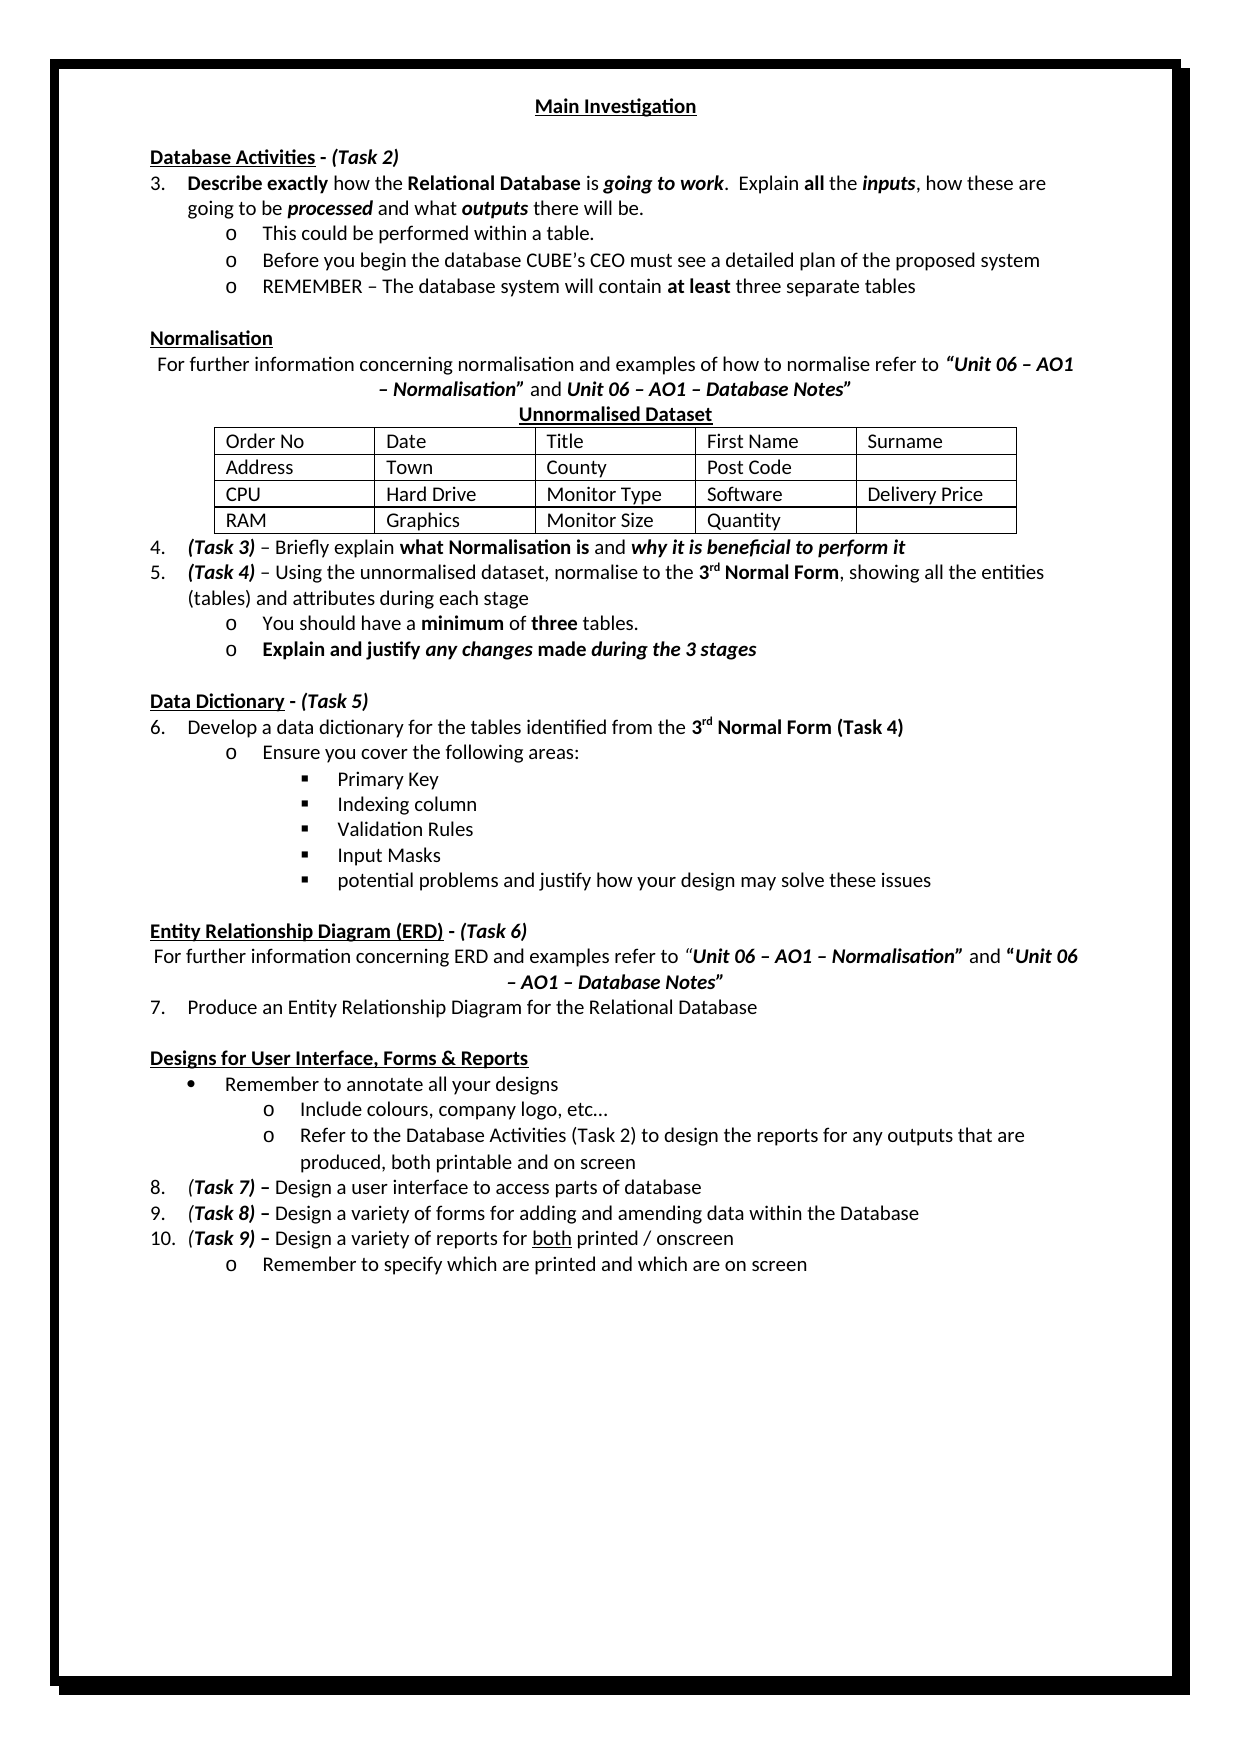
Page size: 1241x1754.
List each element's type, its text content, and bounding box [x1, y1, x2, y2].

table_header Title [536, 428, 695, 453]
text Designs for User Interface, Forms & Reports [150, 1045, 1081, 1071]
table_cell Monitor Size [536, 508, 695, 533]
list This could be performed within a table. [225, 221, 1081, 247]
list (Task 7) – Design a user interface to access parts of database [150, 1174, 1081, 1200]
list Input Masks [300, 842, 1081, 867]
list Remember to annotate all your designs [187, 1071, 1081, 1096]
table_cell County [536, 455, 695, 480]
table_header Order No [215, 428, 374, 453]
list Develop a data dictionary for the tables identified from the 3rd Normal Form (Task 4) [150, 714, 1081, 739]
table_cell Graphics [375, 508, 535, 533]
text Database Activities - (Task 2) [150, 144, 1081, 170]
list REMEMBER – The database system will contain at least three separate tables [225, 273, 1081, 300]
list Remember to specify which are printed and which are on screen [225, 1251, 1081, 1277]
list (Task 4) – Using the unnormalised dataset, normalise to the 3rd Normal Form, showing all the entities (tables) and attributes during each stage [150, 559, 1081, 610]
table_cell Delivery Price [857, 481, 1016, 506]
text Unnormalised Dataset [150, 402, 1081, 427]
list Explain and justify any changes made during the 3 stages [225, 637, 1081, 663]
table_cell [857, 455, 1016, 480]
table_header Date [375, 428, 535, 453]
list potential problems and justify how your design may solve these issues [300, 867, 1081, 893]
table_cell RAM [215, 508, 374, 533]
list Include colours, company logo, etc… [262, 1096, 1081, 1123]
table_cell Town [375, 455, 535, 480]
table_cell Quantity [696, 508, 856, 533]
table_cell Hard Drive [375, 481, 535, 506]
table_header Surname [857, 428, 1016, 453]
table_cell Post Code [696, 455, 856, 480]
table_cell [857, 508, 1016, 533]
table_cell Address [215, 455, 374, 480]
text Data Dictionary - (Task 5) [150, 688, 1081, 714]
text For further information concerning ERD and examples refer to “Unit 06 – AO1 – Normalisation” and “Unit 06 – AO1 – Database Notes” [150, 944, 1081, 994]
list Describe exactly how the Relational Database is going to work. Explain all the inputs, how these are going to be processed and what outputs there will be. [150, 170, 1081, 221]
text Entity Relationship Diagram (ERD) - (Task 6) [150, 918, 1081, 944]
list Indexing column [300, 791, 1081, 817]
list (Task 3) – Briefly explain what Normalisation is and why it is beneficial to perform it [150, 534, 1081, 559]
table_cell Monitor Type [536, 481, 695, 506]
table_cell CPU [215, 481, 374, 506]
list Refer to the Database Activities (Task 2) to design the reports for any outputs that are produced, both printable and on screen [262, 1123, 1081, 1174]
list Produce an Entity Relationship Diagram for the Relational Database [150, 994, 1081, 1020]
text Normalisation [150, 325, 1081, 351]
table_cell Software [696, 481, 856, 506]
list Before you begin the database CUBE’s CEO must see a detailed plan of the proposed system [225, 247, 1081, 273]
list You should have a minimum of three tables. [225, 610, 1081, 637]
list Primary Key [300, 766, 1081, 791]
table_header First Name [696, 428, 856, 453]
list Validation Rules [300, 817, 1081, 842]
text For further information concerning normalisation and examples of how to normalise refer to “Unit 06 – AO1 – Normalisation” and Unit 06 – AO1 – Database Notes” [150, 351, 1081, 402]
text Main Investigation [150, 93, 1081, 119]
list (Task 8) – Design a variety of forms for adding and amending data within the Database [150, 1200, 1081, 1225]
list Ensure you cover the following areas: [225, 739, 1081, 766]
list (Task 9) – Design a variety of reports for both printed / onscreen [150, 1225, 1081, 1251]
